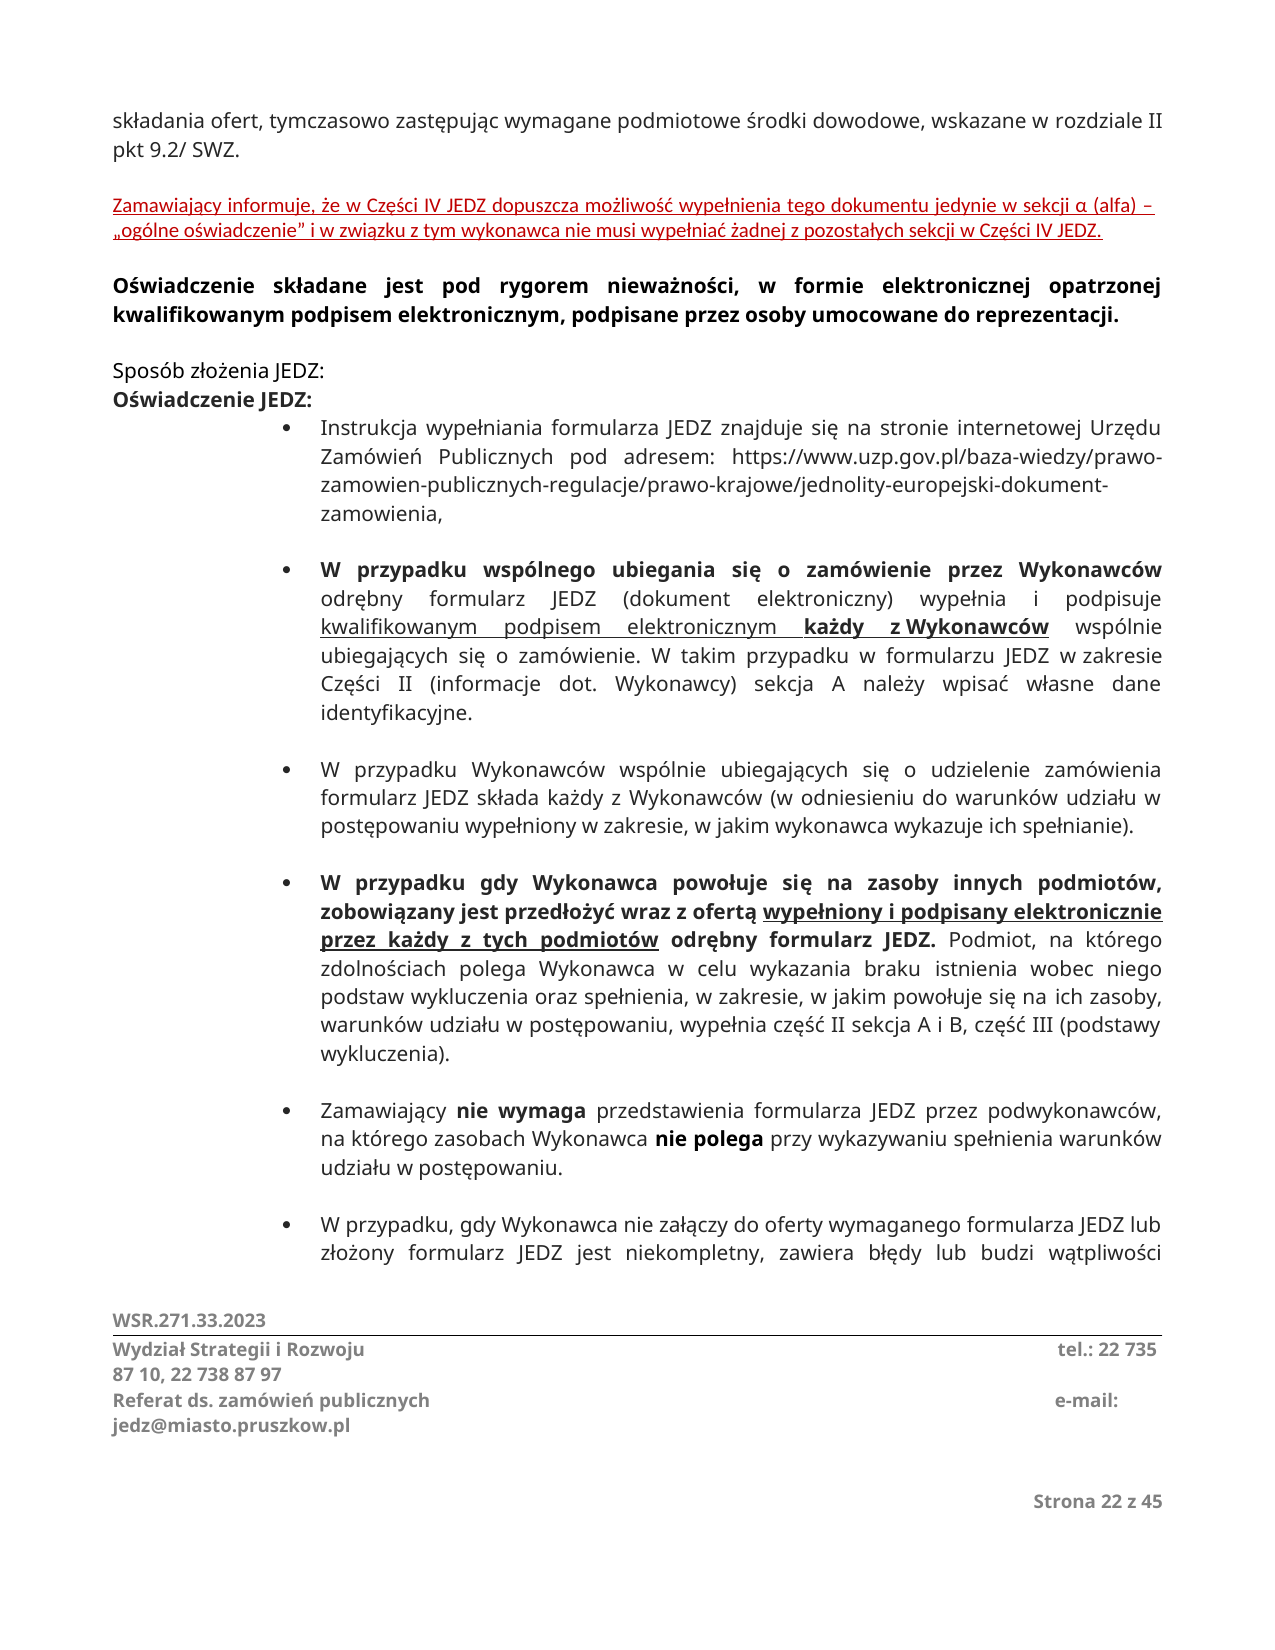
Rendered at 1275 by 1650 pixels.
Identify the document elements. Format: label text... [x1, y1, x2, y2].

text Oświadczenie JEDZ: [112, 385, 1162, 413]
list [283, 1210, 1162, 1267]
text Oświadczenie składane jest pod rygorem nieważności, w formie elektronicznej opatrzonej kwalifikowanym podpisem elektronicznym, podpisane przez osoby umocowane do reprezentacji. [112, 271, 1162, 328]
list W przypadku Wykonawców wspólnie ubiegających się o udzielenie zamówienia formularz JEDZ składa każdy z Wykonawców (w odniesieniu do warunków udziału w postępowaniu wypełniony w zakresie, w jakim wykonawca wykazuje ich spełnianie). [283, 755, 1162, 840]
list Instrukcja wypełniania formularza JEDZ znajduje się na stronie internetowej Urzędu Zamówień Publicznych pod adresem: https://www.uzp.gov.pl/baza-wiedzy/prawo-zamowien-publicznych-regulacje/prawo-krajowe/jednolity-europejski-dokument-zamowienia, [283, 413, 1162, 527]
text Zamawiający informuje, że w Części IV JEDZ dopuszcza możliwość wypełnienia tego dokumentu jedynie w sekcji α (alfa) – „ogólne oświadczenie” i w związku z tym wykonawca nie musi wypełniać żadnej z pozostałych sekcji w Części IV JEDZ. [112, 215, 1155, 243]
text Sposób złożenia JEDZ: [112, 357, 1162, 385]
list W przypadku gdy Wykonawca powołuje się na zasoby innych podmiotów, zobowiązany jest przedłożyć wraz z ofertą wypełniony i podpisany elektronicznie przez każdy z tych podmiotów odrębny formularz JEDZ. Podmiot, na którego zdolnościach polega Wykonawca w celu wykazania braku istnienia wobec niego podstaw wykluczenia oraz spełnienia, w zakresie, w jakim powołuje się na ich zasoby, warunków udziału w postępowaniu, wypełnia część II sekcja A i B, część III (podstawy wykluczenia). [283, 868, 1162, 1067]
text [112, 107, 1162, 163]
text Zamawiający informuje, że w Części IV JEDZ dopuszcza możliwość wypełnienia tego dokumentu jedynie w sekcji α (alfa) – „ogólne oświadczenie” i w związku z tym wykonawca nie musi wypełniać żadnej z pozostałych sekcji w Części IV JEDZ. [112, 192, 1155, 214]
list Zamawiający nie wymaga przedstawienia formularza JEDZ przez podwykonawców, na którego zasobach Wykonawca nie polega przy wykazywaniu spełnienia warunków udziału w postępowaniu. [283, 1096, 1162, 1181]
list W przypadku wspólnego ubiegania się o zamówienie przez Wykonawców odrębny formularz JEDZ (dokument elektroniczny) wypełnia i podpisuje kwalifikowanym podpisem elektronicznym każdy z Wykonawców wspólnie ubiegających się o zamówienie. W takim przypadku w formularzu JEDZ w zakresie Części II (informacje dot. Wykonawcy) sekcja A należy wpisać własne dane identyfikacyjne. [283, 556, 1162, 726]
